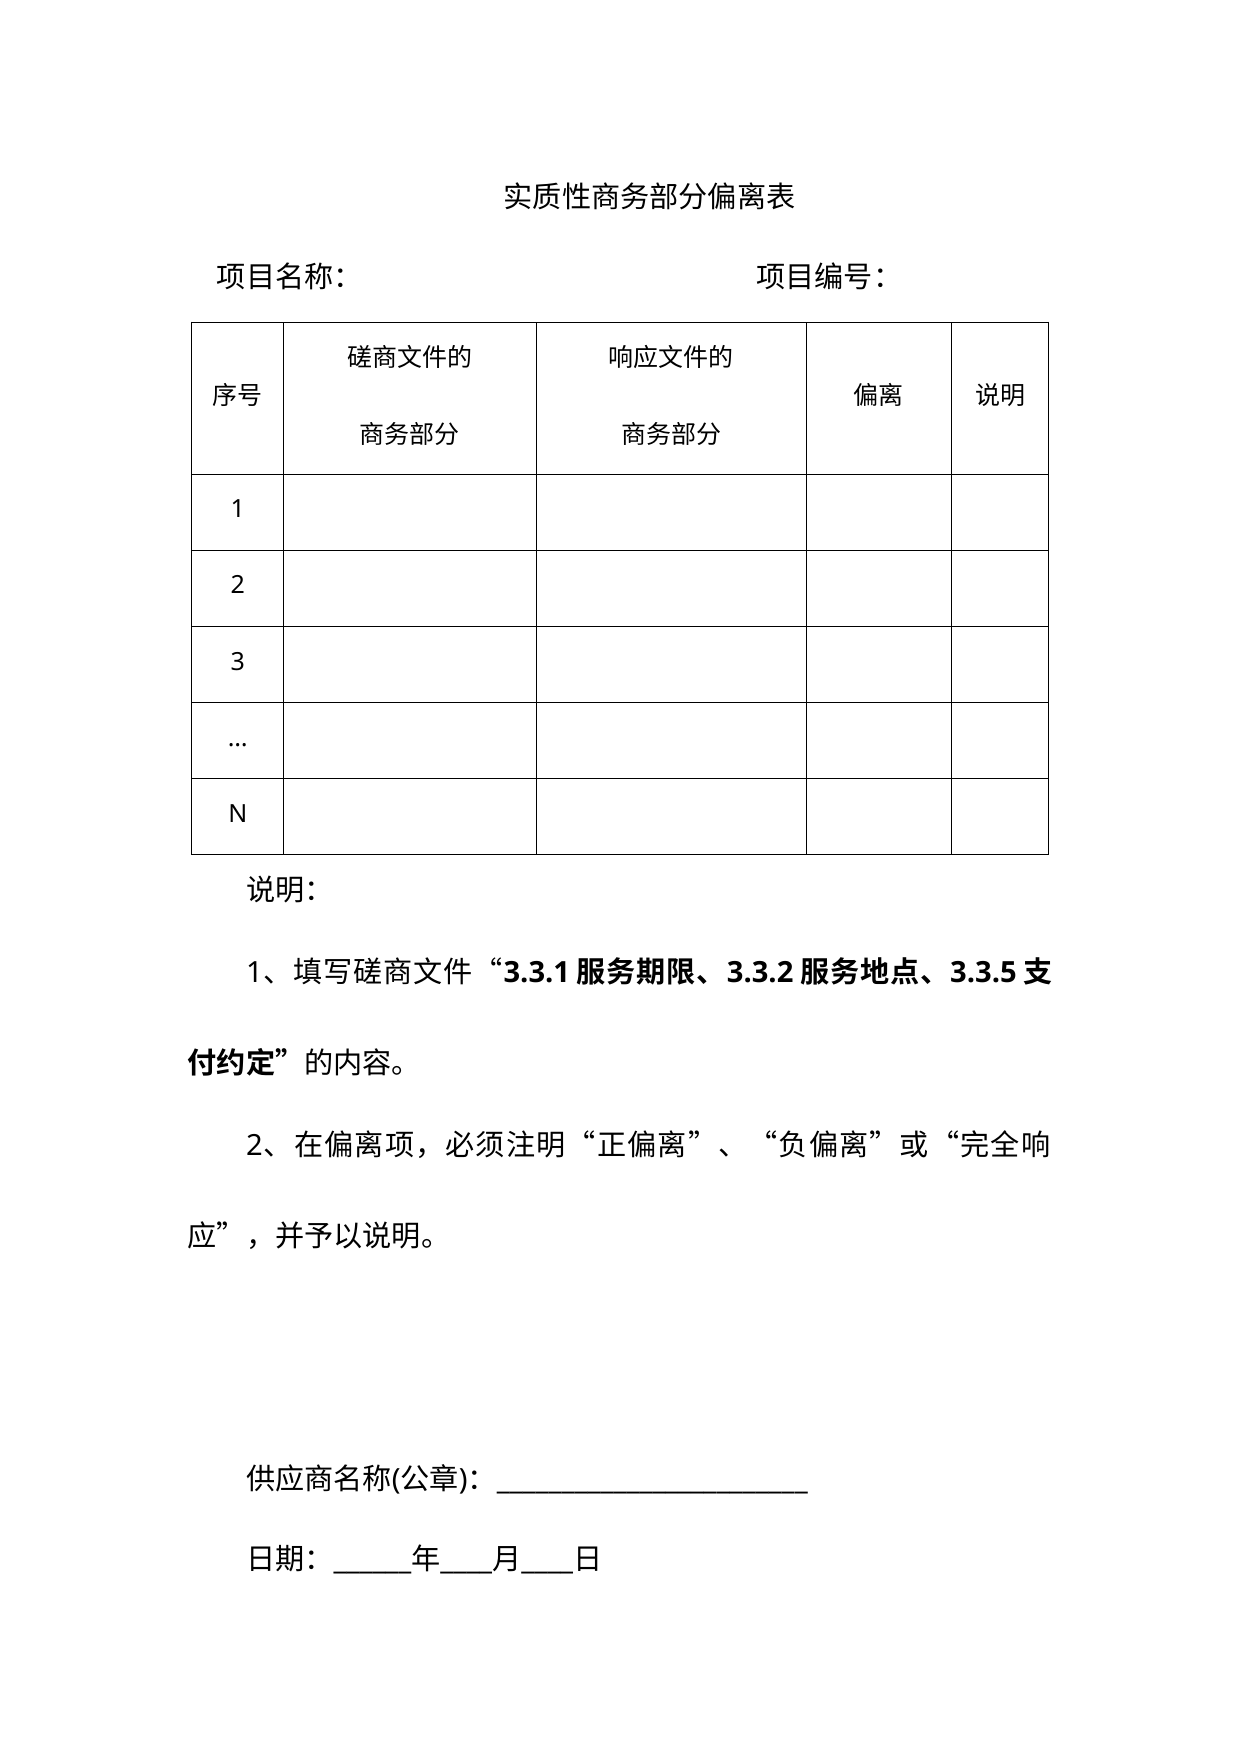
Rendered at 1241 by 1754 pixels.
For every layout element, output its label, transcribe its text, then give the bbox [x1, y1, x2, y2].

table_cell [537, 551, 806, 626]
table_cell [537, 779, 806, 854]
table_header 序号 [192, 323, 283, 474]
table_cell N [192, 779, 283, 854]
text 实质性商务部分偏离表 [187, 162, 1053, 227]
table_cell … [192, 703, 283, 778]
table_cell [807, 779, 951, 854]
table_cell [952, 703, 1048, 778]
table_cell [952, 475, 1048, 550]
text 1、填写磋商文件“3.3.1服务期限、3.3.2服务地点、3.3.5支付约定”的内容。 [187, 937, 1053, 1093]
table_cell [952, 627, 1048, 702]
table_cell [537, 475, 806, 550]
table_header 说明 [952, 323, 1048, 474]
table_cell [284, 779, 536, 854]
text 供应商名称(公章)：________________________ [187, 1444, 1053, 1509]
table_cell [807, 703, 951, 778]
table_cell [952, 551, 1048, 626]
table_cell [284, 475, 536, 550]
table_cell [537, 627, 806, 702]
text 说明： [187, 855, 1053, 920]
table_cell 3 [192, 627, 283, 702]
table_header 磋商文件的 商务部分 [284, 323, 536, 474]
table_cell 1 [192, 475, 283, 550]
table_header 响应文件的 商务部分 [537, 323, 806, 474]
table_cell 2 [192, 551, 283, 626]
text 日期：______年____月____日 [187, 1524, 1036, 1589]
table_cell [284, 627, 536, 702]
table_cell [807, 627, 951, 702]
table_cell [284, 703, 536, 778]
text 项目名称： 项目编号： [187, 242, 1053, 307]
text 2、在偏离项，必须注明“正偏离”、“负偏离”或“完全响应”，并予以说明。 [187, 1110, 1053, 1266]
table_cell [952, 779, 1048, 854]
table_cell [537, 703, 806, 778]
table_cell [807, 551, 951, 626]
table_cell [807, 475, 951, 550]
table_cell [284, 551, 536, 626]
table_header 偏离 [807, 323, 951, 474]
